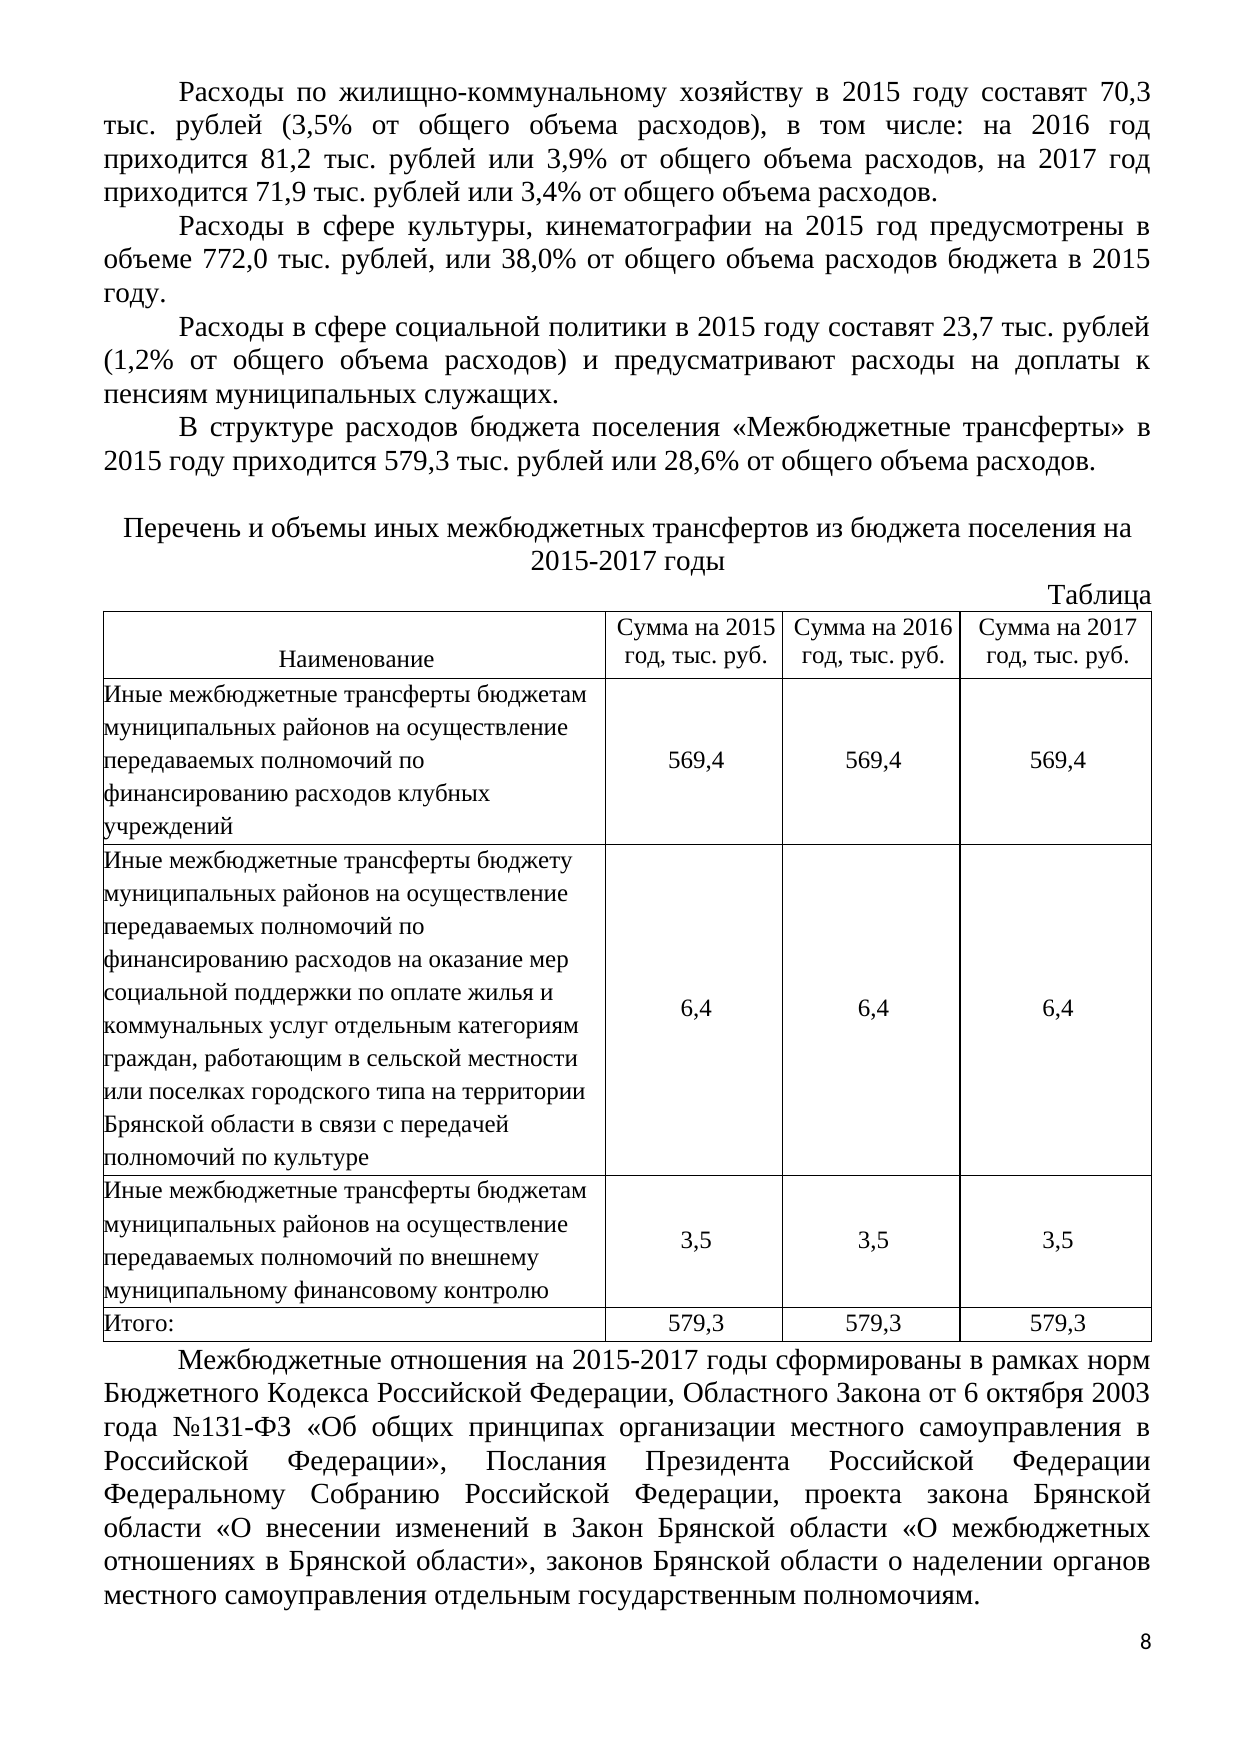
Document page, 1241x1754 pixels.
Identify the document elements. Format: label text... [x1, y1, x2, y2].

title Таблица [89, 577, 1152, 611]
table_header Наименование [104, 612, 605, 678]
table_cell 569,4 [783, 679, 959, 844]
table_cell 569,4 [961, 679, 1151, 844]
table_cell 6,4 [606, 845, 782, 1174]
table_cell 3,5 [783, 1176, 959, 1307]
table_cell 3,5 [961, 1176, 1151, 1307]
text Расходы по жилищно-коммунальному хозяйству в 2015 году составят 70,3 тыс. рублей (3,5% от общего объема расходов), в том числе: на 2016 год приходится 81,2 тыс. рублей или 3,9% от общего объема расходов, на 2017 год приходится 71,9 тыс. рублей или 3,4% от общего объема расходов. [103, 74, 1152, 208]
text В структуре расходов бюджета поселения «Межбюджетные трансферты» в 2015 году приходится 579,3 тыс. рублей или 28,6% от общего объема расходов. [103, 409, 1152, 476]
table_cell Иные межбюджетные трансферты бюджету муниципальных районов на осуществление передаваемых полномочий по финансированию расходов на оказание мер социальной поддержки по оплате жилья и коммунальных услуг отдельным категориям граждан, работающим в сельской местности или поселках городского типа на территории Брянской области в связи с передачей полномочий по культуре [104, 845, 605, 1174]
table_cell Итого: [104, 1308, 605, 1341]
table_cell 6,4 [783, 845, 959, 1174]
table_cell 569,4 [606, 679, 782, 844]
table_header Сумма на 2015 год, тыс. руб. [606, 612, 782, 678]
table_header Сумма на 2016 год, тыс. руб. [783, 612, 959, 678]
table_cell 6,4 [961, 845, 1151, 1174]
text Расходы в сфере культуры, кинематографии на 2015 год предусмотрены в объеме 772,0 тыс. рублей, или 38,0% от общего объема расходов бюджета в 2015 году. [103, 208, 1152, 309]
text Межбюджетные отношения на 2015-2017 годы сформированы в рамках норм Бюджетного Кодекса Российской Федерации, Областного Закона от 6 октября 2003 года №131-ФЗ «Об общих принципах организации местного самоуправления в Российской Федерации», Послания Президента Российской Федерации Федеральному Собранию Российской Федерации, проекта закона Брянской области «О внесении изменений в Закон Брянской области «О межбюджетных отношениях в Брянской области», законов Брянской области о наделении органов местного самоуправления отдельным государственным полномочиям. [103, 1342, 1152, 1610]
table_cell Иные межбюджетные трансферты бюджетам муниципальных районов на осуществление передаваемых полномочий по внешнему муниципальному финансовому контролю [104, 1176, 605, 1307]
table_cell Иные межбюджетные трансферты бюджетам муниципальных районов на осуществление передаваемых полномочий по финансированию расходов клубных учреждений [104, 679, 605, 844]
title Перечень и объемы иных межбюджетных трансфертов из бюджета поселения на 2015-2017 годы [89, 510, 1167, 577]
table_header Сумма на 2017 год, тыс. руб. [961, 612, 1151, 678]
table_cell 579,3 [606, 1308, 782, 1341]
table_cell 3,5 [606, 1176, 782, 1307]
text Расходы в сфере социальной политики в 2015 году составят 23,7 тыс. рублей (1,2% от общего объема расходов) и предусматривают расходы на доплаты к пенсиям муниципальных служащих. [103, 309, 1152, 409]
table_cell 579,3 [961, 1308, 1151, 1341]
table_cell 579,3 [783, 1308, 959, 1341]
